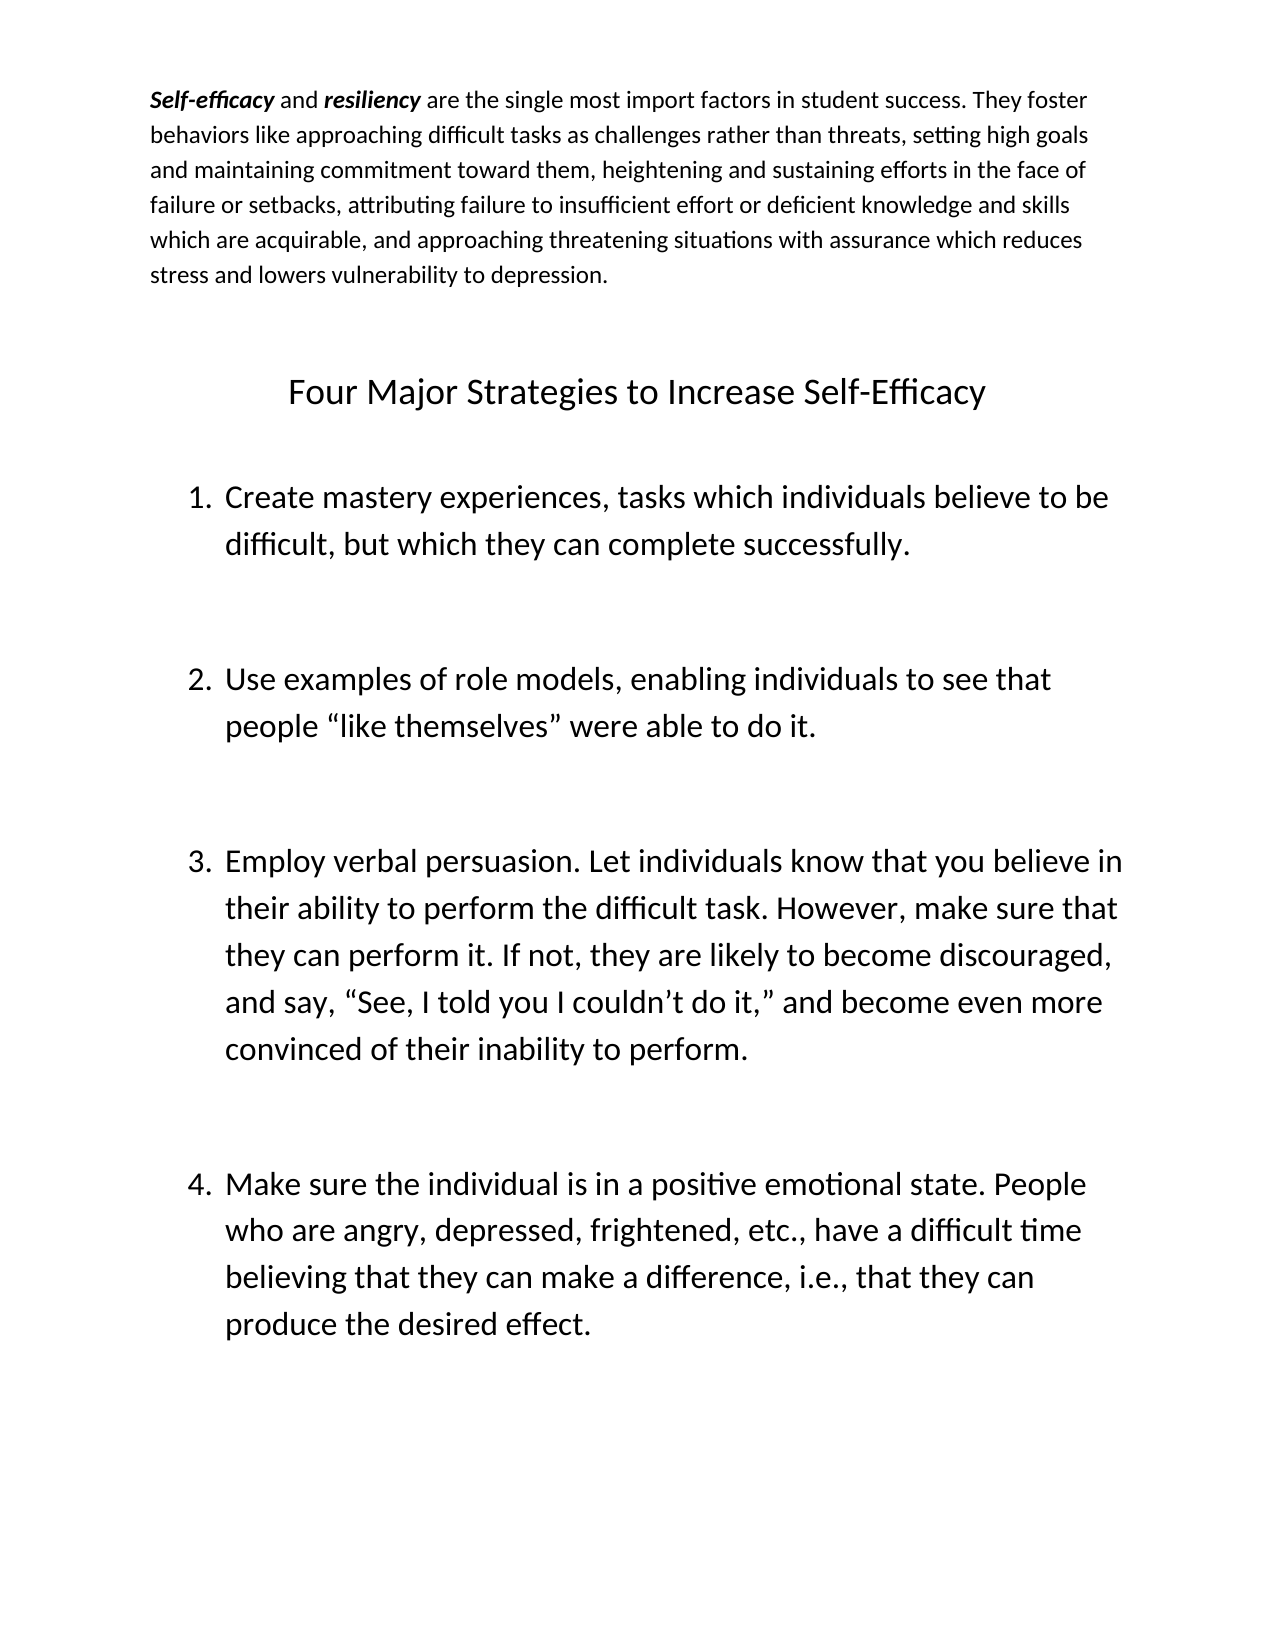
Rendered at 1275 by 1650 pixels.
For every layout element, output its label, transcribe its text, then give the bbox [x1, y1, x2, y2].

list Use examples of role models, enabling individuals to see that people “like themselves” were able to do it. [187, 658, 1125, 746]
list Employ verbal persuasion. Let individuals know that you believe in their ability to perform the difficult task. However, make sure that they can perform it. If not, they are likely to become discouraged, and say, “See, I told you I couldn’t do it,” and become even more convinced of their inability to perform. [187, 840, 1125, 1068]
list Create mastery experiences, tasks which individuals believe to be difficult, but which they can complete successfully. [187, 476, 1125, 564]
list Make sure the individual is in a positive emotional state. People who are angry, depressed, frightened, etc., have a difficult time believing that they can make a difference, i.e., that they can produce the desired effect. [187, 1163, 1125, 1344]
text Four Major Strategies to Increase Self-Efficacy [150, 368, 1125, 414]
text Self-efficacy and resiliency are the single most import factors in student success. They foster behaviors like approaching difficult tasks as challenges rather than threats, setting high goals and maintaining commitment toward them, heightening and sustaining efforts in the face of failure or setbacks, attributing failure to insufficient effort or deficient knowledge and skills which are acquirable, and approaching threatening situations with assurance which reduces stress and lowers vulnerability to depression. [150, 84, 1125, 290]
